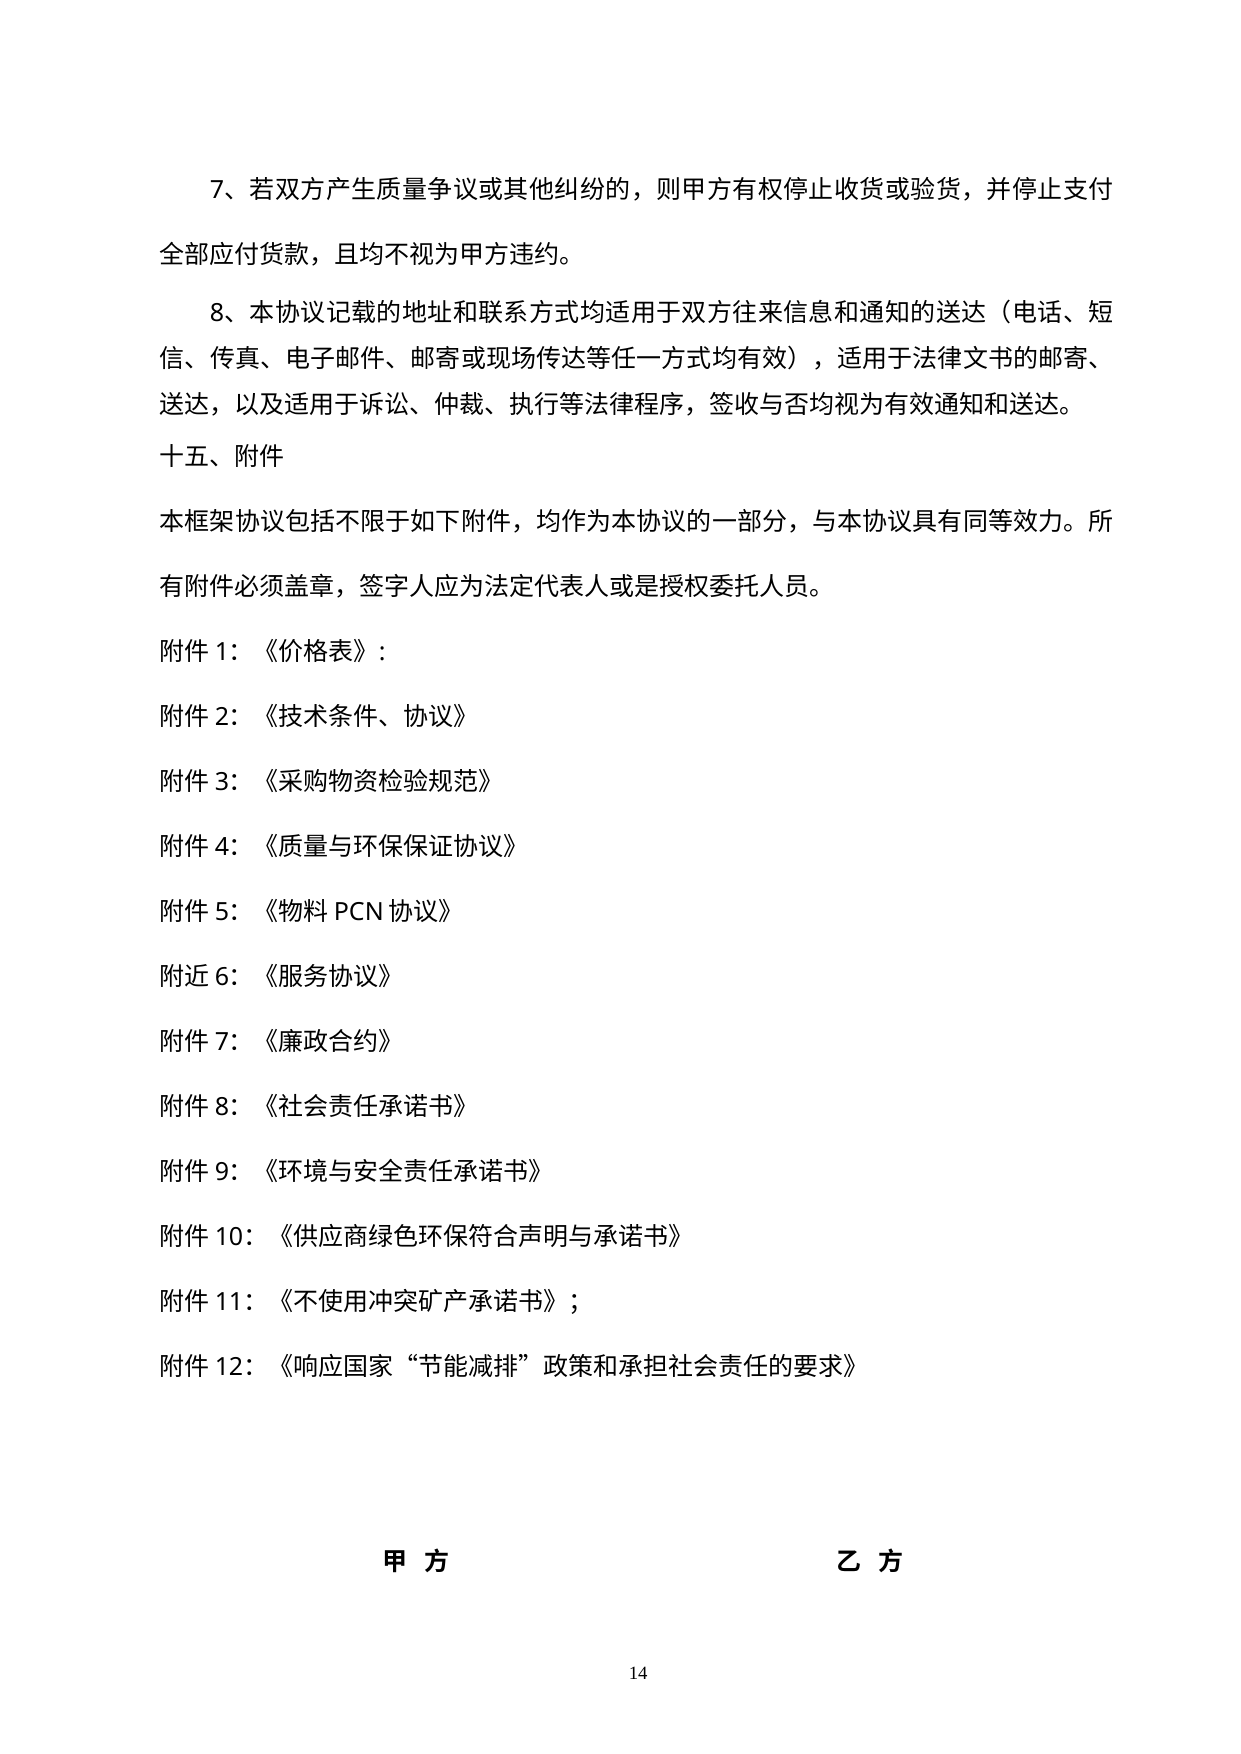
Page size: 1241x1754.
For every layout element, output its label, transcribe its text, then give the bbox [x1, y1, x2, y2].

table_header 乙 方 [648, 1527, 1092, 1592]
text 附件3：《采购物资检验规范》 [159, 747, 1116, 812]
text 附件1：《价格表》: [159, 617, 1116, 682]
text 附件2：《技术条件、协议》 [159, 682, 1116, 747]
text 附件5：《物料PCN协议》 [159, 877, 1116, 942]
text 附件10：《供应商绿色环保符合声明与承诺书》 [159, 1202, 1116, 1267]
text 附件7：《廉政合约》 [159, 1007, 1116, 1072]
text 本框架协议包括不限于如下附件，均作为本协议的一部分，与本协议具有同等效力。所有附件必须盖章，签字人应为法定代表人或是授权委托人员。 [159, 487, 1116, 617]
text 8、本协议记载的地址和联系方式均适用于双方往来信息和通知的送达（电话、短信、传真、电子邮件、邮寄或现场传达等任一方式均有效），适用于法律文书的邮寄、送达，以及适用于诉讼、仲裁、执行等法律程序，签收与否均视为有效通知和送达。 [159, 285, 1116, 422]
text 附件9：《环境与安全责任承诺书》 [159, 1137, 1116, 1202]
text 附件8：《社会责任承诺书》 [159, 1072, 1116, 1137]
text 十五、附件 [159, 422, 1116, 487]
text 附近6：《服务协议》 [159, 942, 1116, 1007]
text 附件4：《质量与环保保证协议》 [159, 812, 1116, 877]
table_header 甲 方 [184, 1527, 648, 1592]
text 附件12：《响应国家“节能减排”政策和承担社会责任的要求》 [159, 1332, 1116, 1397]
text 附件11：《不使用冲突矿产承诺书》； [159, 1267, 1116, 1332]
text 7、若双方产生质量争议或其他纠纷的，则甲方有权停止收货或验货，并停止支付全部应付货款，且均不视为甲方违约。 [159, 155, 1116, 285]
